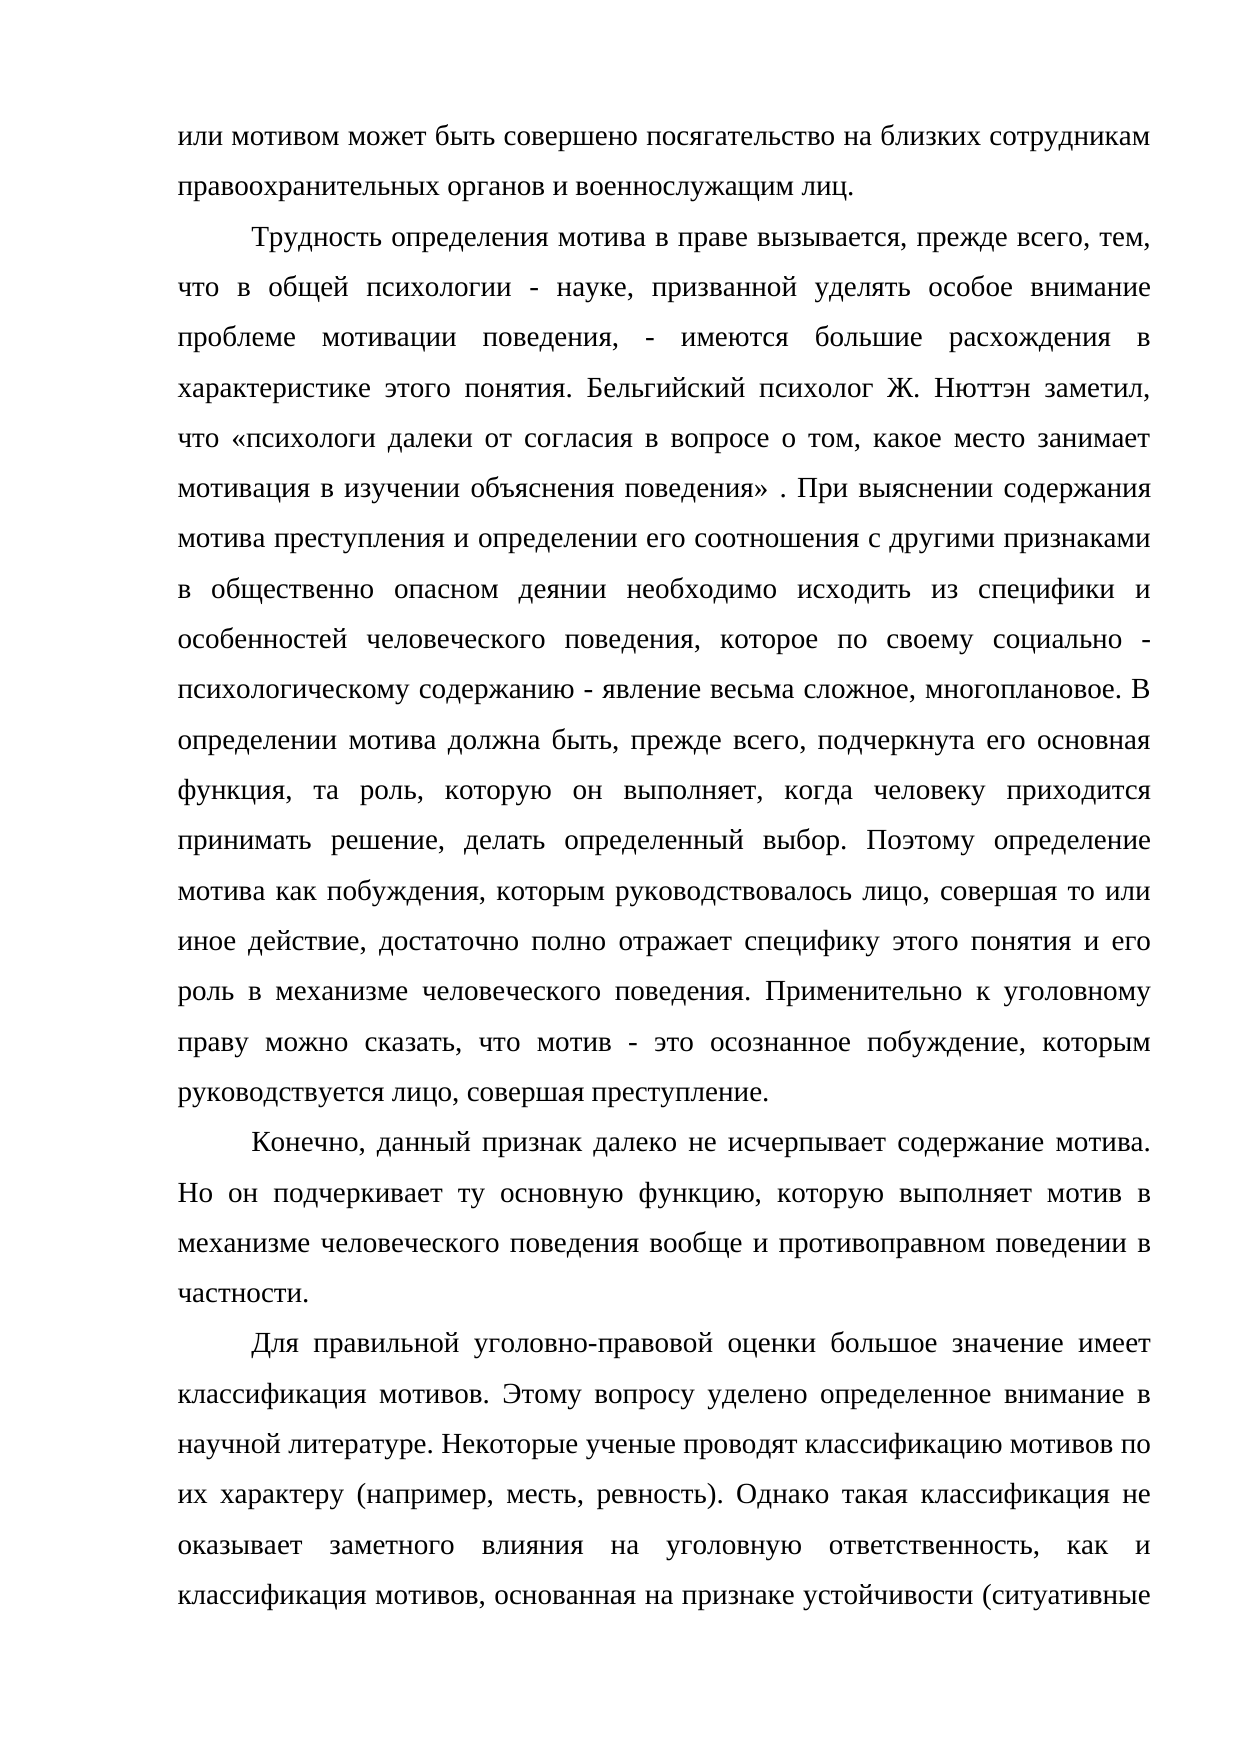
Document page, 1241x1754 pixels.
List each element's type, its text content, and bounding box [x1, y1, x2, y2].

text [177, 1326, 1152, 1611]
text Трудность определения мотива в праве вызывается, прежде всего, тем, что в общей психологии - науке, призванной уделять особое внимание проблеме мотивации поведения, - имеются большие расхождения в характеристике этого понятия. Бельгийский психолог Ж. Нюттэн заметил, что «психологи далеки от согласия в вопросе о том, какое место занимает мотивация в изучении объяснения поведения» . При выяснении содержания мотива преступления и определении его соотношения с другими признаками в общественно опасном деянии необходимо исходить из специфики и особенностей человеческого поведения, которое по своему социально - психологическому содержанию - явление весьма сложное, многоплановое. В определении мотива должна быть, прежде всего, подчеркнута его основная функция, та роль, которую он выполняет, когда человеку приходится принимать решение, делать определенный выбор. Поэтому определение мотива как побуждения, которым руководствовалось лицо, совершая то или иное действие, достаточно полно отражает специфику этого понятия и его роль в механизме человеческого поведения. Применительно к уголовному праву можно сказать, что мотив - это осознанное побуждение, которым руководствуется лицо, совершая преступление. [177, 219, 1152, 1108]
text Конечно, данный признак далеко не исчерпывает содержание мотива. Но он подчеркивает ту основную функцию, которую выполняет мотив в механизме человеческого поведения вообще и противоправном поведении в частности. [177, 1124, 1152, 1309]
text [177, 118, 1152, 202]
